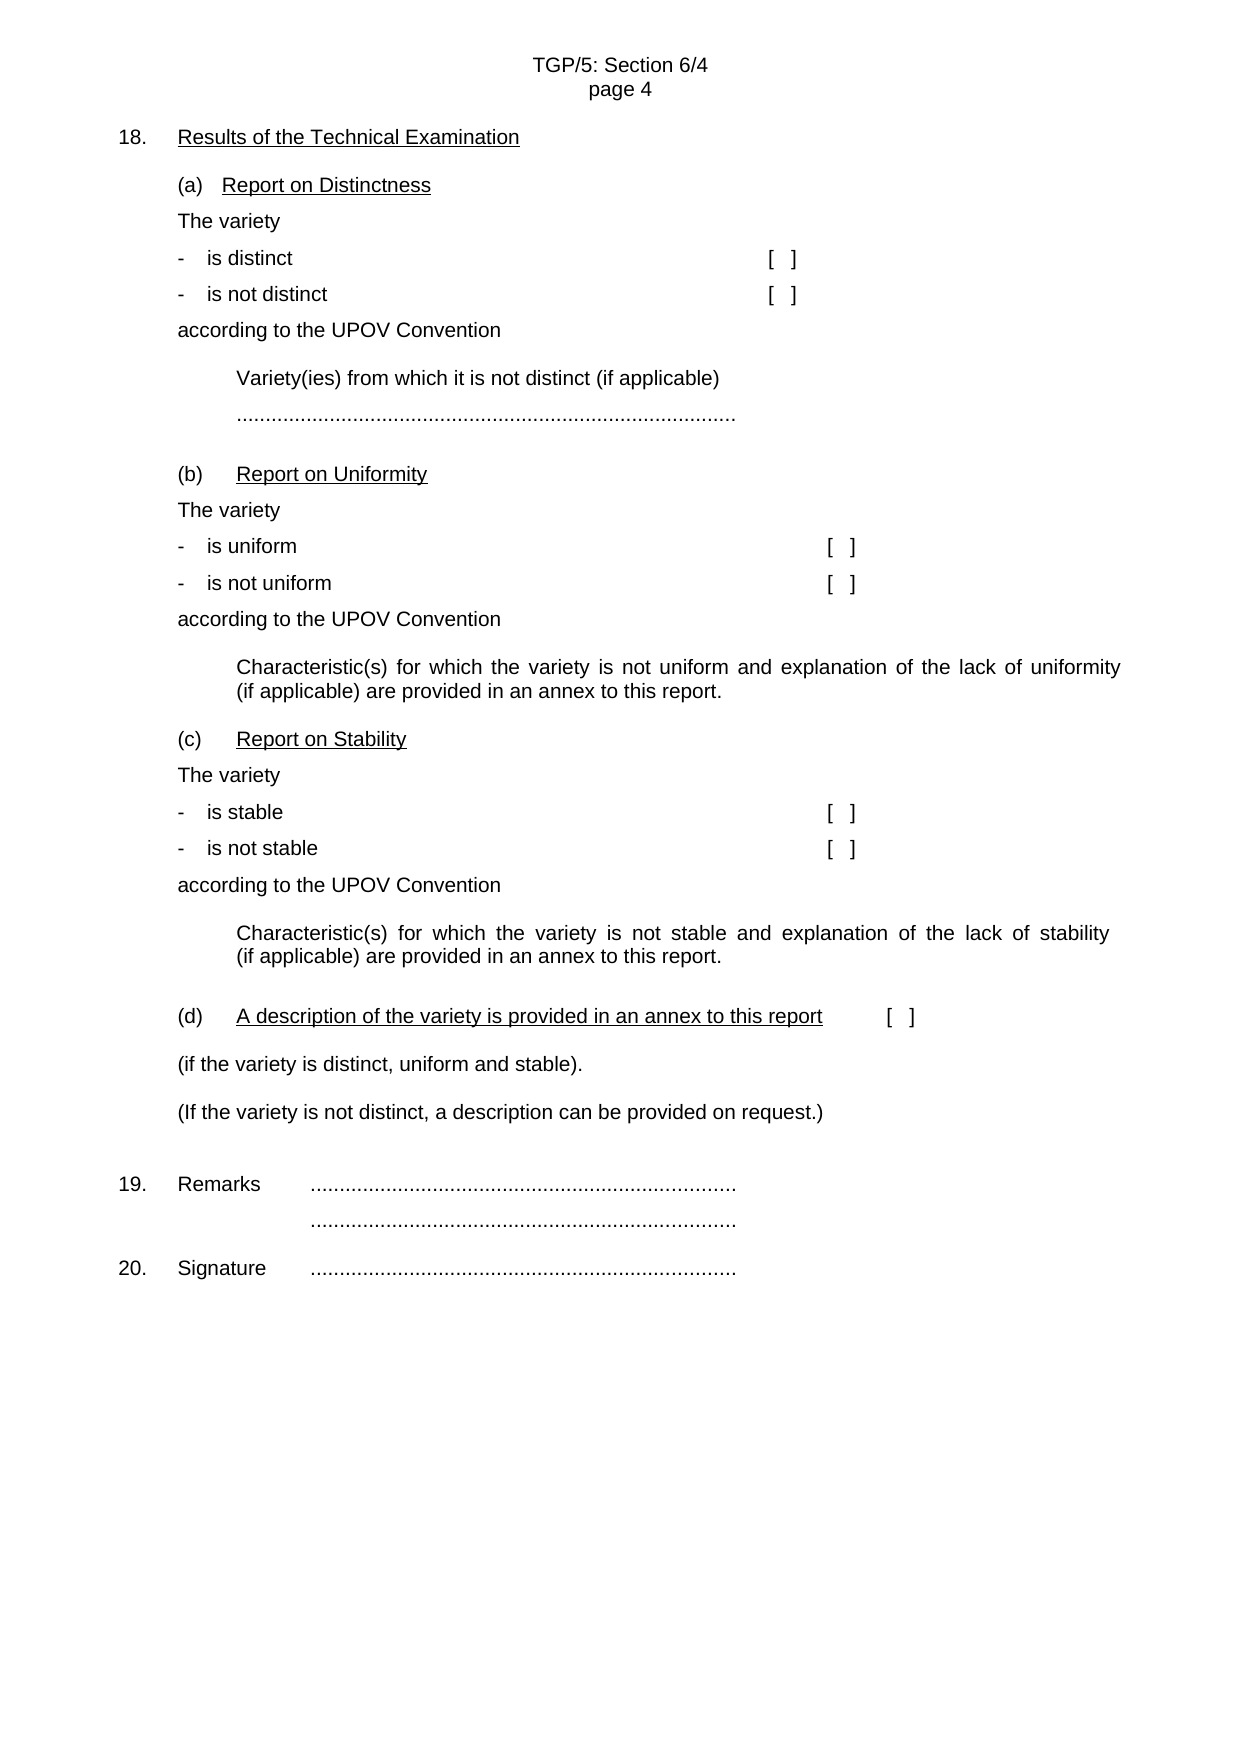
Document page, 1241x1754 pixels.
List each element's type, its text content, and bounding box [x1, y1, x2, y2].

text - is stable [ ] [118, 799, 1122, 823]
text according to the UPOV Convention [118, 607, 1122, 631]
text (if the variety is distinct, uniform and stable). [118, 1052, 1122, 1076]
text Characteristic(s) for which the variety is not stable and explanation of the lack of stability (if applicable) are provided in an annex to this report. [236, 920, 1122, 968]
text - is not distinct [ ] [118, 282, 1122, 306]
text 18. Results of the Technical Examination [118, 125, 1122, 149]
text - is not uniform [ ] [118, 571, 1122, 595]
text (a) Report on Distinctness [118, 173, 1122, 197]
text The variety [118, 498, 1122, 522]
text - is uniform [ ] [118, 534, 1122, 558]
text according to the UPOV Convention [118, 872, 1122, 896]
text Variety(ies) from which it is not distinct (if applicable) [192, 366, 1122, 390]
text 20. Signature [118, 1256, 1122, 1280]
text (If the variety is not distinct, a description can be provided on request.) [177, 1100, 1122, 1124]
text (b) Report on Uniformity [118, 462, 1122, 486]
text The variety [118, 209, 1122, 233]
text - is not stable [ ] [118, 836, 1122, 860]
text The variety [118, 763, 1122, 787]
text (c) Report on Stability [118, 727, 1122, 751]
text 19. Remarks [118, 1172, 1122, 1196]
text Characteristic(s) for which the variety is not uniform and explanation of the lack of uniformity (if applicable) are provided in an annex to this report. [236, 655, 1122, 703]
text (d) A description of the variety is provided in an annex to this report [ ] [118, 1004, 1122, 1028]
text according to the UPOV Convention [118, 318, 1122, 342]
text - is distinct [ ] [118, 245, 1122, 269]
